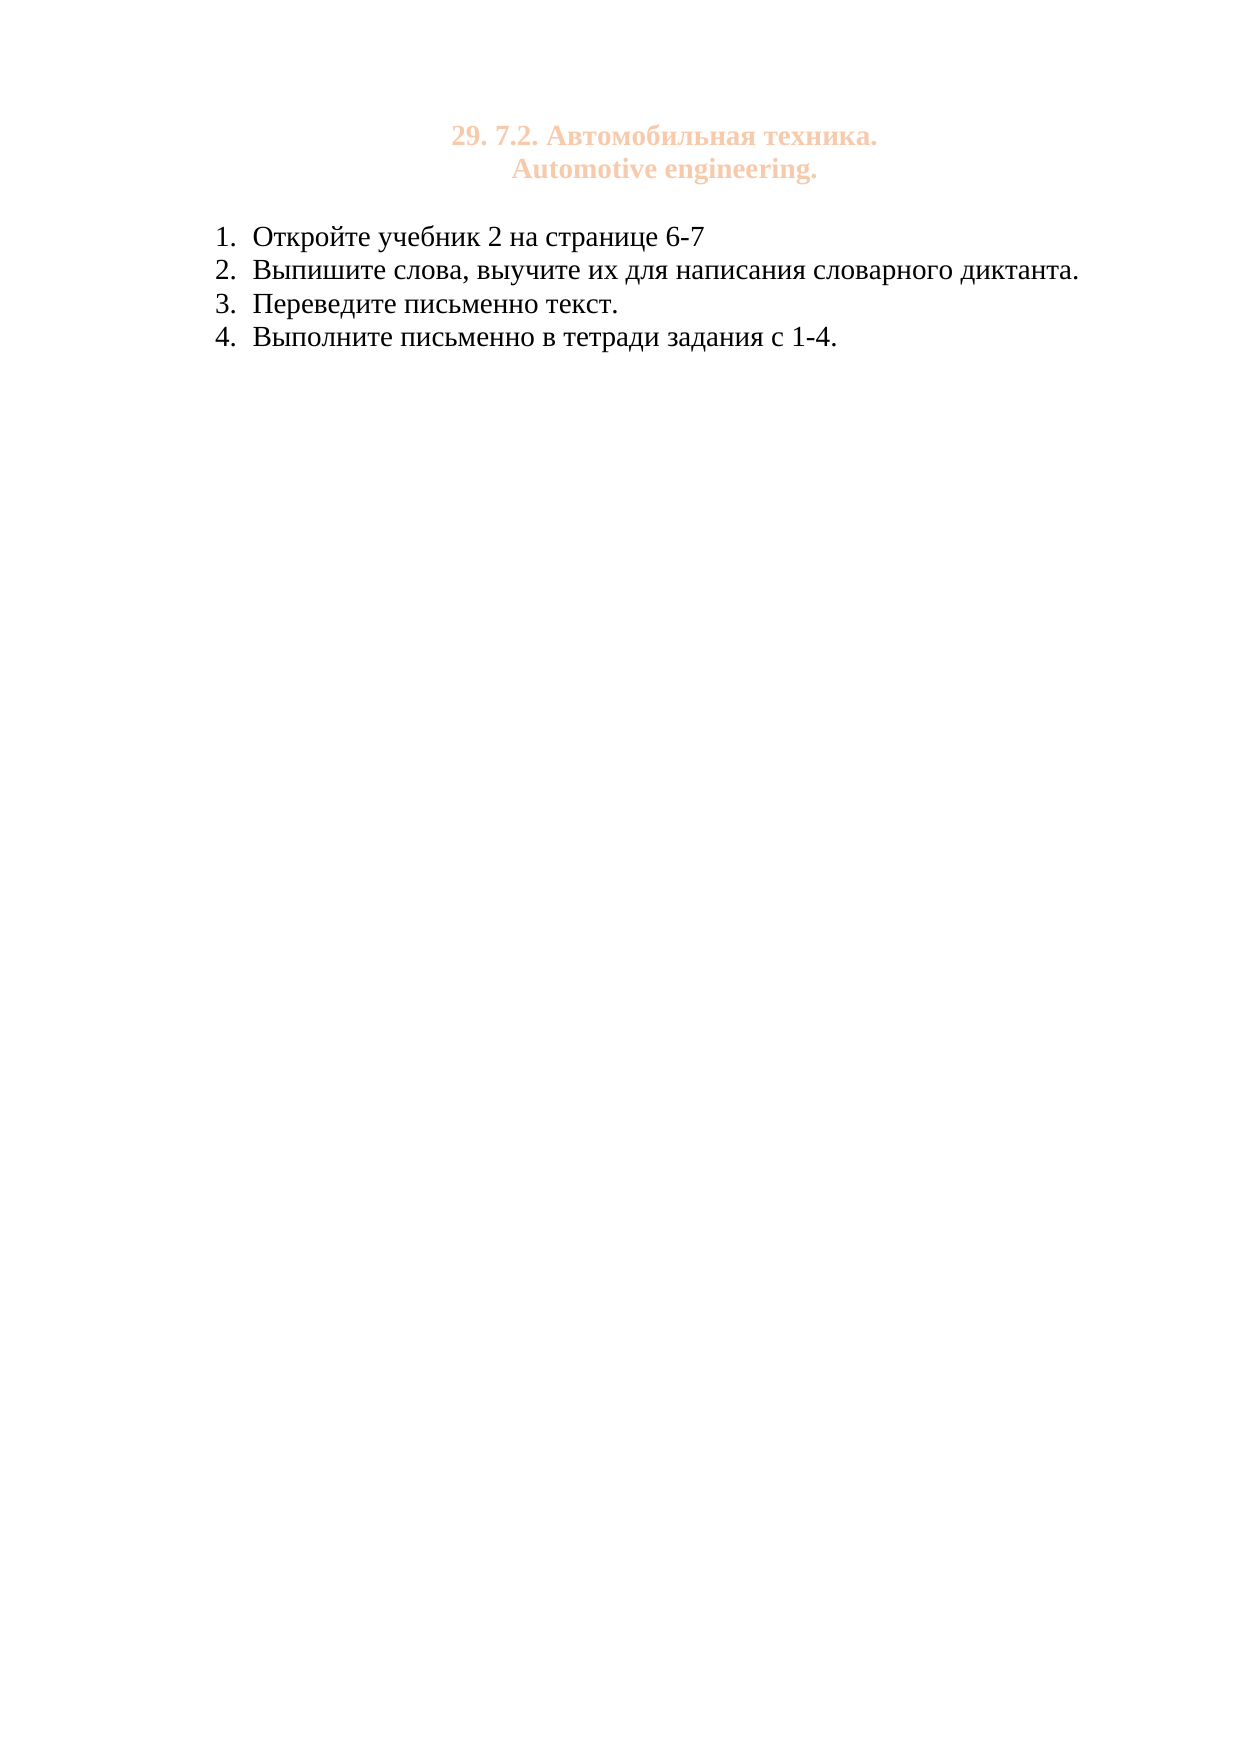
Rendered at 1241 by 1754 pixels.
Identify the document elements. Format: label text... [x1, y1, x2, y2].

text 29. 7.2. Автомобильная техника. [177, 118, 1152, 152]
list Выполните письменно в тетради задания с 1-4. [215, 319, 1152, 353]
list Откройте учебник 2 на странице 6-7 [215, 219, 1152, 252]
text Automotive engineering. [177, 152, 1152, 185]
list Переведите письменно текст. [215, 286, 1152, 319]
list Выпишите слова, выучите их для написания словарного диктанта. [215, 252, 1152, 286]
